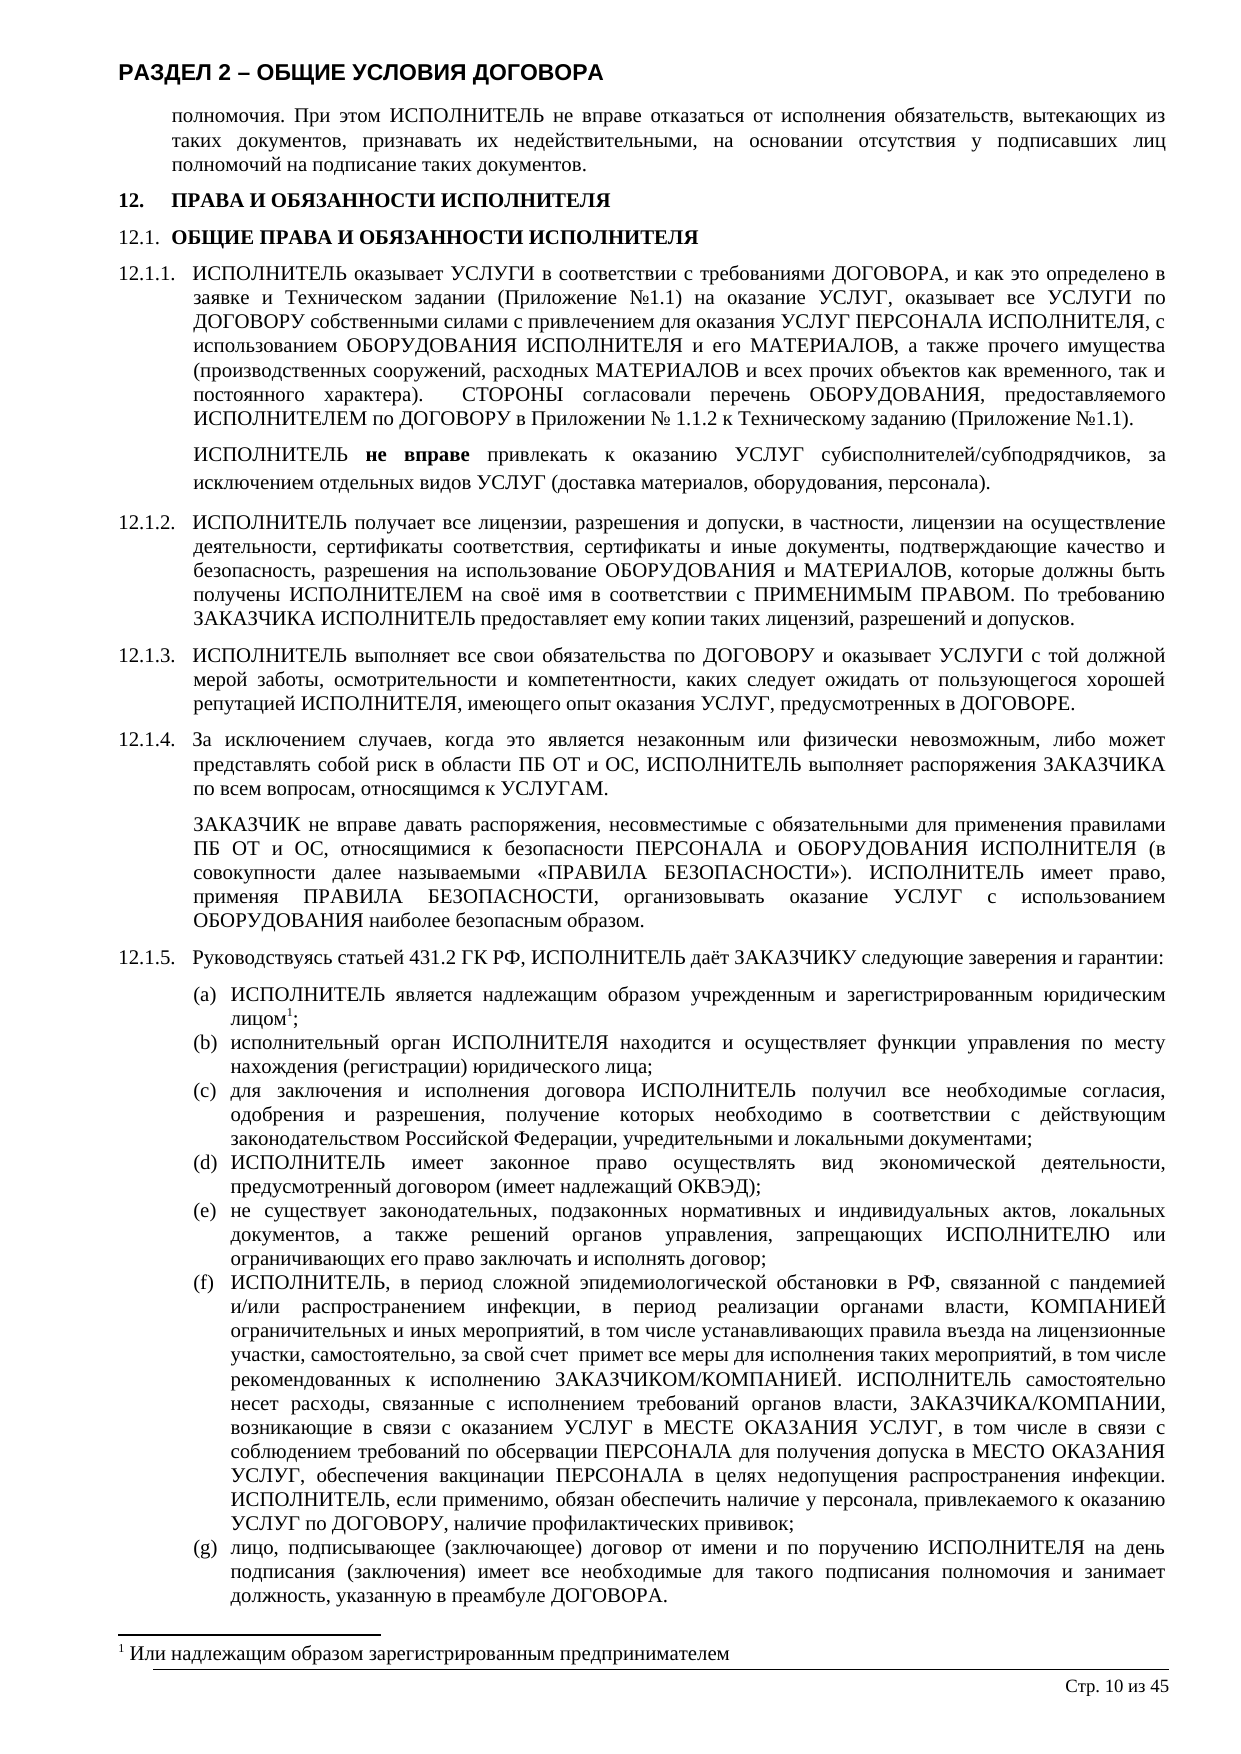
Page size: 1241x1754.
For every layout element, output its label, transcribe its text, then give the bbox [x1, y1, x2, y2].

list не существует законодательных, подзаконных нормативных и индивидуальных актов, локальных документов, а также решений органов управления, запрещающих ИСПОЛНИТЕЛЮ или ограничивающих его право заключать и исполнять договор; [193, 1198, 1167, 1270]
list ПРАВА И ОБЯЗАННОСТИ ИСПОЛНИТЕЛЯ [118, 188, 1167, 212]
list ИСПОЛНИТЕЛЬ является надлежащим образом учрежденным и зарегистрированным юридическим лицом; [193, 981, 1167, 1029]
list ИСПОЛНИТЕЛЬ оказывает УСЛУГИ в соответствии с требованиями ДОГОВОРА, и как это определено в заявке и Техническом задании (Приложение №1.1) на оказание УСЛУГ, оказывает все УСЛУГИ по ДОГОВОРУ собственными силами с привлечением для оказания УСЛУГ ПЕРСОНАЛА ИСПОЛНИТЕЛЯ, с использованием ОБОРУДОВАНИЯ ИСПОЛНИТЕЛЯ и его МАТЕРИАЛОВ, а также прочего имущества (производственных сооружений, расходных МАТЕРИАЛОВ и всех прочих объектов как временного, так и постоянного характера). СТОРОНЫ согласовали перечень ОБОРУДОВАНИЯ, предоставляемого ИСПОЛНИТЕЛЕМ по ДОГОВОРУ в Приложении № 1.1.2 к Техническому заданию (Приложение №1.1). [118, 261, 1167, 430]
text ИСПОЛНИТЕЛЬ не вправе привлекать к оказанию УСЛУГ субисполнителей/субподрядчиков, за исключением отдельных видов УСЛУГ (доставка материалов, оборудования, персонала). [193, 442, 1167, 494]
list За исключением случаев, когда это является незаконным или физически невозможным, либо может представлять собой риск в области ПБ ОТ и ОС, ИСПОЛНИТЕЛЬ выполняет распоряжения ЗАКАЗЧИКА по всем вопросам, относящимся к УСЛУГАМ. [118, 727, 1167, 799]
list ИСПОЛНИТЕЛЬ имеет законное право осуществлять вид экономической деятельности, предусмотренный договором (имеет надлежащий ОКВЭД); [193, 1150, 1167, 1198]
list ОБЩИЕ ПРАВА И ОБЯЗАННОСТИ ИСПОЛНИТЕЛЯ [118, 225, 1167, 249]
text ЗАКАЗЧИК не вправе давать распоряжения, несовместимые с обязательными для применения правилами ПБ ОТ и ОС, относящимися к безопасности ПЕРСОНАЛА и ОБОРУДОВАНИЯ ИСПОЛНИТЕЛЯ (в совокупности далее называемыми «ПРАВИЛА БЕЗОПАСНОСТИ»). ИСПОЛНИТЕЛЬ имеет право, применяя ПРАВИЛА БЕЗОПАСНОСТИ, организовывать оказание УСЛУГ с использованием ОБОРУДОВАНИЯ наиболее безопасным образом. [193, 812, 1167, 932]
list ИСПОЛНИТЕЛЬ выполняет все свои обязательства по ДОГОВОРУ и оказывает УСЛУГИ с той должной мерой заботы, осмотрительности и компетентности, каких следует ожидать от пользующегося хорошей репутацией ИСПОЛНИТЕЛЯ, имеющего опыт оказания УСЛУГ, предусмотренных в ДОГОВОРЕ. [118, 643, 1167, 715]
list ИСПОЛНИТЕЛЬ, в период сложной эпидемиологической обстановки в РФ, связанной с пандемией и/или распространением инфекции, в период реализации органами власти, КОМПАНИЕЙ ограничительных и иных мероприятий, в том числе устанавливающих правила въезда на лицензионные участки, самостоятельно, за свой счет примет все меры для исполнения таких мероприятий, в том числе рекомендованных к исполнению ЗАКАЗЧИКОМ/КОМПАНИЕЙ. ИСПОЛНИТЕЛЬ самостоятельно несет расходы, связанные с исполнением требований органов власти, ЗАКАЗЧИКА/КОМПАНИИ, возникающие в связи с оказанием УСЛУГ в МЕСТЕ ОКАЗАНИЯ УСЛУГ, в том числе в связи с соблюдением требований по обсервации ПЕРСОНАЛА для получения допуска в МЕСТО ОКАЗАНИЯ УСЛУГ, обеспечения вакцинации ПЕРСОНАЛА в целях недопущения распространения инфекции. ИСПОЛНИТЕЛЬ, если применимо, обязан обеспечить наличие у персонала, привлекаемого к оказанию УСЛУГ по ДОГОВОРУ, наличие профилактических прививок; [193, 1270, 1167, 1535]
list лицо, подписывающее (заключающее) договор от имени и по поручению ИСПОЛНИТЕЛЯ на день подписания (заключения) имеет все необходимые для такого подписания полномочия и занимает должность, указанную в преамбуле ДОГОВОРА. [193, 1535, 1167, 1607]
list Руководствуясь статьей 431.2 ГК РФ, ИСПОЛНИТЕЛЬ даёт ЗАКАЗЧИКУ следующие заверения и гарантии: [118, 945, 1167, 969]
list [118, 103, 1167, 176]
list для заключения и исполнения договора ИСПОЛНИТЕЛЬ получил все необходимые согласия, одобрения и разрешения, получение которых необходимо в соответствии с действующим законодательством Российской Федерации, учредительными и локальными документами; [193, 1078, 1167, 1150]
list исполнительный орган ИСПОЛНИТЕЛЯ находится и осуществляет функции управления по месту нахождения (регистрации) юридического лица; [193, 1029, 1167, 1078]
list ИСПОЛНИТЕЛЬ получает все лицензии, разрешения и допуски, в частности, лицензии на осуществление деятельности, сертификаты соответствия, сертификаты и иные документы, подтверждающие качество и безопасность, разрешения на использование ОБОРУДОВАНИЯ и МАТЕРИАЛОВ, которые должны быть получены ИСПОЛНИТЕЛЕМ на своё имя в соответствии с ПРИМЕНИМЫМ ПРАВОМ. По требованию ЗАКАЗЧИКА ИСПОЛНИТЕЛЬ предоставляет ему копии таких лицензий, разрешений и допусков. [118, 510, 1167, 630]
